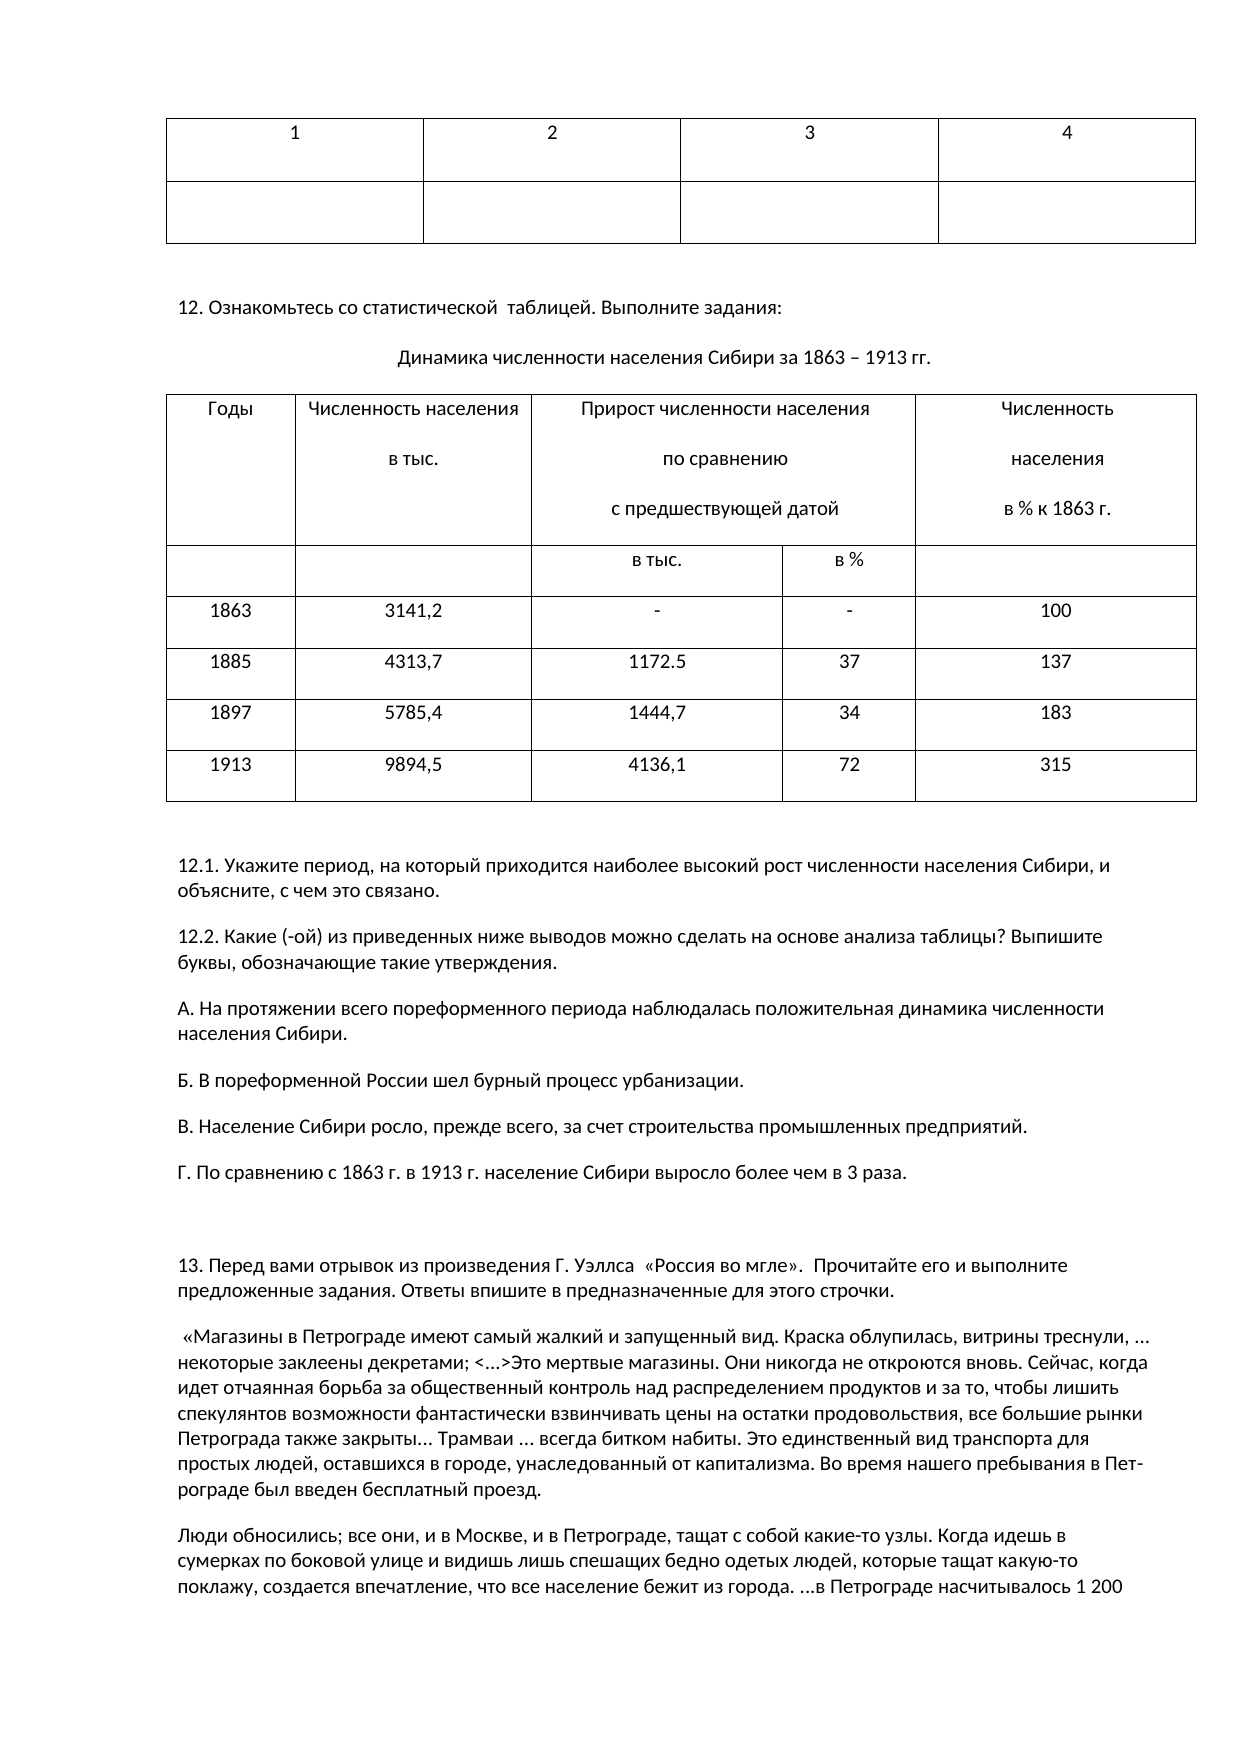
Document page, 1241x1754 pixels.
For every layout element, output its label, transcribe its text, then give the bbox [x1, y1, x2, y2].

table_cell в тыс. [532, 546, 782, 596]
table_cell [681, 182, 938, 243]
table_cell 4313,7 [296, 649, 531, 698]
table_header Прирост численности населения по сравнению с предшествующей датой [532, 395, 915, 545]
table_cell 72 [783, 751, 915, 801]
table_cell 4136,1 [532, 751, 782, 801]
table_header Численность населения в тыс. [296, 395, 531, 545]
text 12.1. Укажите период, на который приходится наиболее высокий рост численности населения Сибири, и объясните, с чем это связано. [177, 852, 1152, 903]
table_cell 315 [916, 751, 1196, 801]
table_cell - [532, 597, 782, 647]
table_cell [167, 546, 295, 596]
text В. Население Сибири росло, прежде всего, за счет строительства промышленных предприятий. [177, 1113, 1152, 1138]
table_cell [296, 546, 531, 596]
table_cell 37 [783, 649, 915, 698]
table_cell 1885 [167, 649, 295, 698]
table_header 2 [424, 119, 680, 181]
table_header Численность населения в % к 1863 г. [916, 395, 1196, 545]
table_cell 100 [916, 597, 1196, 647]
table_cell 1863 [167, 597, 295, 647]
table_cell [167, 182, 423, 243]
table_header 1 [167, 119, 423, 181]
table_cell 9894,5 [296, 751, 531, 801]
text Г. По сравнению с 1863 г. в 1913 г. население Сибири выросло более чем в 3 раза. [177, 1159, 1152, 1185]
text А. На протяжении всего пореформенного периода наблюдалась положительная динамика численности населения Сибири. [177, 995, 1152, 1046]
text Динамика численности населения Сибири за 1863 – 1913 гг. [177, 344, 1152, 369]
table_cell 1172.5 [532, 649, 782, 698]
table_cell 3141,2 [296, 597, 531, 647]
table_cell 137 [916, 649, 1196, 698]
text «Магазины в Петрограде имеют самый жалкий и запущенный вид. Краска облупилась, витрины треснули, ... некоторые заклеены декретами; <...>Это мертвые магазины. Они никогда не откроются вновь. Сейчас, когда идет отчаянная борьба за общественный контроль над распределением продуктов и за то, чтобы лишить спекулянтов возможности фантастически взвинчивать цены на остатки продовольствия, все большие рынки Петрограда также закрыты... Трамваи ... всегда битком набиты. Это единственный вид транспорта для простых людей, оставшихся в городе, унаследованный от капитализма. Во время нашего пребывания в Петрограде был введен бесплатный проезд. [177, 1323, 1152, 1501]
table_cell - [783, 597, 915, 647]
table_header 4 [939, 119, 1195, 181]
table_cell 1897 [167, 700, 295, 750]
table_cell в % [783, 546, 915, 596]
table_cell 1913 [167, 751, 295, 801]
table_cell 183 [916, 700, 1196, 750]
text 12. Ознакомьтесь со статистической таблицей. Выполните задания: [177, 294, 1152, 319]
table_header 3 [681, 119, 938, 181]
table_cell [424, 182, 680, 243]
text Б. В пореформенной России шел бурный процесс урбанизации. [177, 1067, 1152, 1092]
table_header Годы [167, 395, 295, 545]
text 13. Перед вами отрывок из произведения Г. Уэллса «Россия во мгле». Прочитайте его и выполните предложенные задания. Ответы впишите в предназначенные для этого строчки. [177, 1252, 1152, 1303]
table_cell 1444,7 [532, 700, 782, 750]
text 12.2. Какие (-ой) из приведенных ниже выводов можно сделать на основе анализа таблицы? Выпишите буквы, обозначающие такие утверждения. [177, 923, 1152, 974]
table_cell 5785,4 [296, 700, 531, 750]
table_cell [939, 182, 1195, 243]
table_cell 34 [783, 700, 915, 750]
table_cell [916, 546, 1196, 596]
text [177, 1522, 1152, 1598]
